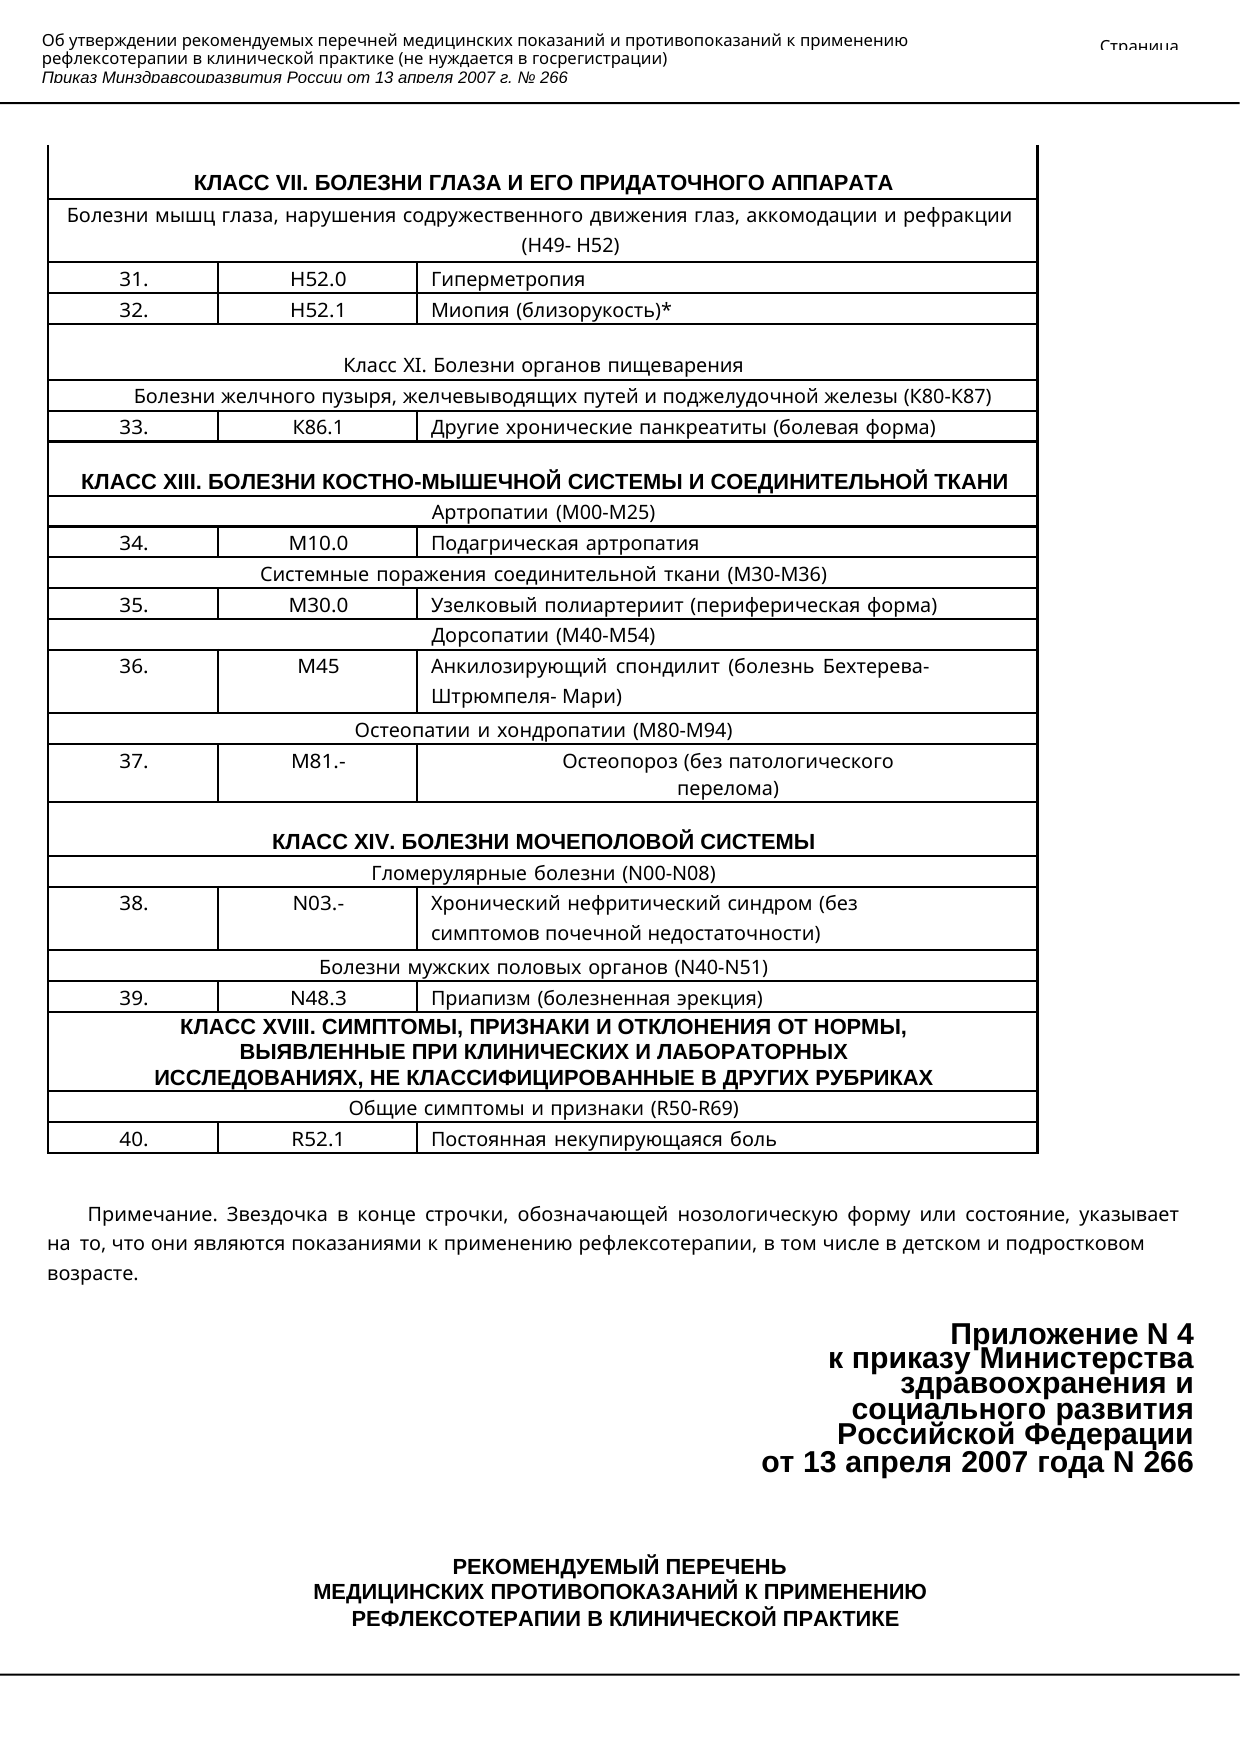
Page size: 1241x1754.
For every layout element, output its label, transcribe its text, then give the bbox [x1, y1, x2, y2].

table_cell 32. [49, 294, 217, 323]
table_cell Подагрическая артропатия [418, 528, 1036, 556]
table_cell М30.0 [219, 589, 416, 618]
table_cell Болезни мышц глаза, нарушения содружественного движения глаз, аккомодации и рефракции (Н49- Н52) [49, 200, 1036, 261]
table_cell Гиперметропия [418, 263, 1036, 292]
table_cell Анкилозирующий спондилит (болезнь Бехтерева-Штрюмпеля- Мари) [418, 651, 1036, 712]
table_cell N03.- [219, 888, 416, 949]
text Приложение N 4 к приказу Министерства здравоохранения и социального развития Российской Федерации [825, 1324, 1194, 1451]
table_cell Класс XI. Болезни органов пищеварения [49, 325, 1036, 379]
table_cell R52.1 [219, 1123, 416, 1152]
text Примечание. Звездочка в конце строчки, обозначающей нозологическую форму или состояние, указывает на то, что они являются показаниями к применению рефлексотерапии, в том числе в детском и подростковом возрасте. [47, 1200, 1193, 1287]
table_cell Постоянная некупирующаяся боль [418, 1123, 1036, 1152]
table_cell КЛАСС XIII. БОЛЕЗНИ КОСТНО-МЫШЕЧНОЙ СИСТЕМЫ И СОЕДИНИТЕЛЬНОЙ ТКАНИ [49, 443, 1036, 494]
table_header КЛАСС VII. БОЛЕЗНИ ГЛАЗА И ЕГО ПРИДАТОЧНОГО АППАРАТА [49, 145, 1036, 198]
table_cell Н52.0 [219, 263, 416, 292]
table_cell 35. [49, 589, 217, 618]
table_cell Другие хронические панкреатиты (болевая форма) [418, 412, 1036, 440]
table_cell 36. [49, 651, 217, 712]
table_cell Остеопатии и хондропатии (М80-М94) [49, 714, 1036, 743]
table_cell Гломерулярные болезни (N00-N08) [49, 857, 1036, 886]
table_cell 31. [49, 263, 217, 292]
table_cell 38. [49, 888, 217, 949]
text от 13 апреля 2007 года N 266 [35, 1451, 1194, 1478]
table_cell Приапизм (болезненная эрекция) [418, 982, 1036, 1011]
table_cell М10.0 [219, 528, 416, 556]
table_cell Хронический нефритический синдром (без симптомов почечной недостаточности) [418, 888, 1036, 949]
table_cell 33. [49, 412, 217, 440]
table_cell Узелковый полиартериит (периферическая форма) [418, 589, 1036, 618]
table_cell 40. [49, 1123, 217, 1152]
table_cell Болезни мужских половых органов (N40-N51) [49, 951, 1036, 980]
table_cell 39. [49, 982, 217, 1011]
table_cell М81.- [219, 745, 416, 801]
table_cell Общие симптомы и признаки (R50-R69) [49, 1092, 1036, 1121]
table_cell Артропатии (М00-М25) [49, 497, 1036, 525]
text РЕФЛЕКСОТЕРАПИИ В КЛИНИЧЕСКОЙ ПРАКТИКЕ [351, 1606, 1205, 1631]
text РЕКОМЕНДУЕМЫЙ ПЕРЕЧЕНЬ МЕДИЦИНСКИХ ПРОТИВОПОКАЗАНИЙ К ПРИМЕНЕНИЮ [313, 1554, 927, 1604]
table_cell Миопия (близорукость)* [418, 294, 1036, 323]
table_cell Н52.1 [219, 294, 416, 323]
table_cell КЛАСС XIV. БОЛЕЗНИ МОЧЕПОЛОВОЙ СИСТЕМЫ [49, 803, 1036, 855]
table_cell К86.1 [219, 412, 416, 440]
table_cell N48.3 [219, 982, 416, 1011]
table_cell Системные поражения соединительной ткани (М30-М36) [49, 558, 1036, 587]
table_cell КЛАСС XVIII. СИМПТОМЫ, ПРИЗНАКИ И ОТКЛОНЕНИЯ ОТ НОРМЫ, ВЫЯВЛЕННЫЕ ПРИ КЛИНИЧЕСКИХ И ЛАБОРАТОРНЫХ ИССЛЕДОВАНИЯХ, НЕ КЛАССИФИЦИРОВАННЫЕ В ДРУГИХ РУБРИКАХ [49, 1013, 1036, 1090]
table_cell Дорсопатии (М40-М54) [49, 620, 1036, 649]
table_cell 34. [49, 528, 217, 556]
table_cell 37. [49, 745, 217, 801]
table_cell Болезни желчного пузыря, желчевыводящих путей и поджелудочной железы (К80-К87) [49, 381, 1036, 409]
table_cell Остеопороз (без патологического перелома) [418, 745, 1036, 801]
table_cell М45 [219, 651, 416, 712]
